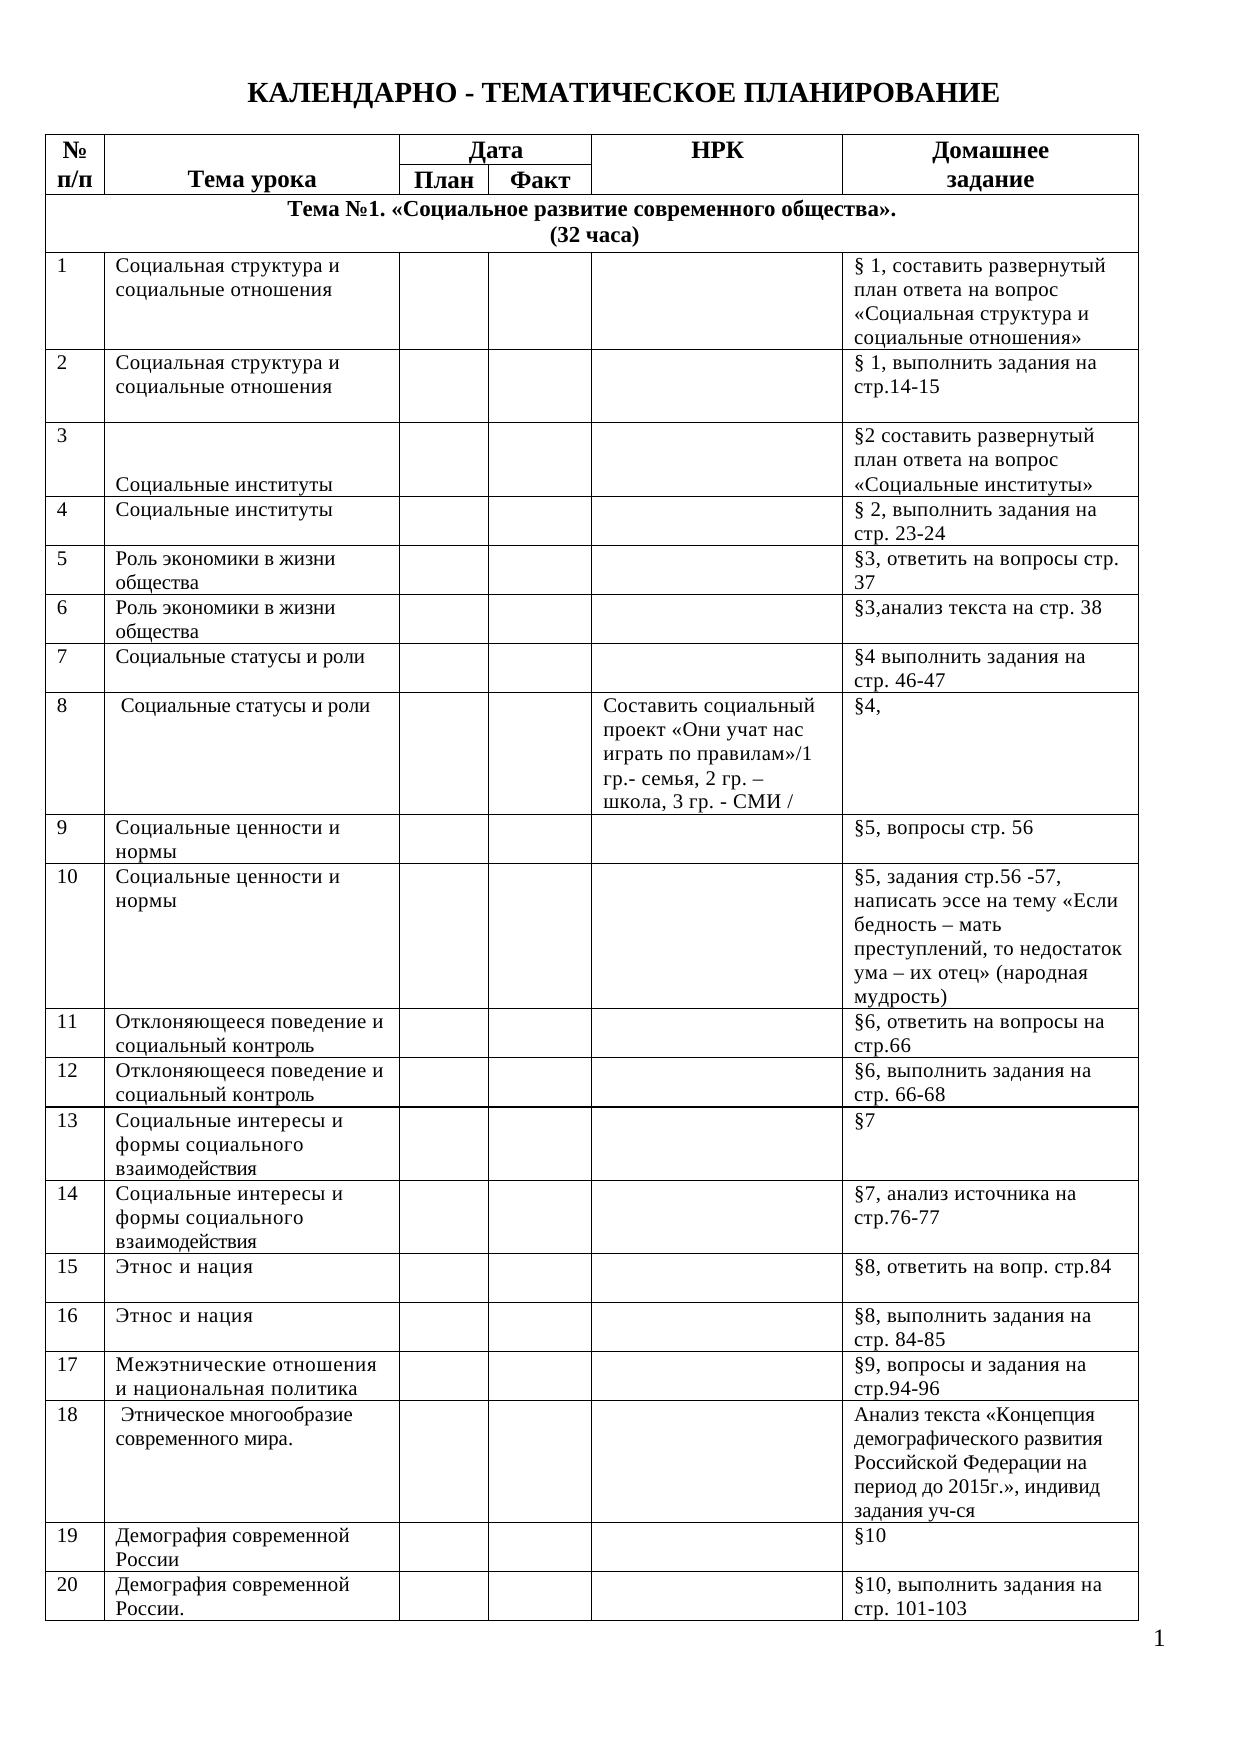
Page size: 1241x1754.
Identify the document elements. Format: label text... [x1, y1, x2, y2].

table_cell Социальные интересы и формы социального взаимодействия [105, 1181, 399, 1253]
table_cell Этническое многообразие современного мира. [105, 1401, 399, 1522]
table_cell 6 [46, 595, 104, 643]
table_cell Социальные статусы и роли [105, 693, 399, 813]
table_cell § 1, выполнить задания на стр.14-15 [843, 350, 1138, 422]
table_cell [489, 350, 591, 422]
table_header НРК [592, 135, 842, 194]
table_cell 1 [46, 253, 104, 349]
table_cell [489, 864, 591, 1008]
table_cell 10 [46, 864, 104, 1008]
table_cell [592, 350, 842, 422]
table_cell Этнос и нация [105, 1254, 399, 1302]
table_cell §3, ответить на вопросы стр. 37 [843, 546, 1138, 594]
table_cell Социальные ценности и нормы [105, 864, 399, 1008]
table_cell Социальные институты [105, 423, 399, 496]
table_cell 20 [46, 1572, 104, 1620]
table_cell [489, 1181, 591, 1253]
table_cell [489, 1254, 591, 1302]
table_cell [489, 693, 591, 813]
table_cell §7, анализ источника на стр.76-77 [843, 1181, 1138, 1253]
table_cell Факт [489, 165, 591, 194]
table_cell [592, 1181, 842, 1253]
table_cell §8, ответить на вопр. стр.84 [843, 1254, 1138, 1302]
table_cell [592, 423, 842, 496]
table_cell [400, 595, 488, 643]
table_cell Социальные статусы и роли [105, 644, 399, 692]
table_cell [489, 1009, 591, 1057]
table_cell 9 [46, 815, 104, 863]
table_cell §10 [843, 1523, 1138, 1571]
table_cell Роль экономики в жизни общества [105, 546, 399, 594]
table_cell [400, 1572, 488, 1620]
table_cell [592, 1572, 842, 1620]
table_cell 8 [46, 693, 104, 813]
table_cell § 1, составить развернутый план ответа на вопрос «Социальная структура и социальные отношения» [843, 253, 1138, 349]
table_cell [489, 595, 591, 643]
table_cell [592, 1352, 842, 1400]
table_cell Социальная структура и социальные отношения [105, 253, 399, 349]
table_cell [489, 423, 591, 496]
table_cell [489, 1303, 591, 1351]
table_cell [592, 1254, 842, 1302]
table_cell Составить социальный проект «Они учат нас играть по правилам»/1 гр.- семья, 2 гр. – школа, 3 гр. - СМИ / [592, 693, 842, 813]
table_cell [592, 595, 842, 643]
table_cell [400, 546, 488, 594]
table_header Домашнее задание [843, 135, 1138, 194]
table_cell Социальные институты [105, 497, 399, 545]
table_cell 14 [46, 1181, 104, 1253]
table_cell Роль экономики в жизни общества [105, 595, 399, 643]
table_cell [400, 815, 488, 863]
table_cell План [400, 165, 488, 194]
table_cell 5 [46, 546, 104, 594]
table_cell [400, 693, 488, 813]
table_cell [489, 1058, 591, 1106]
table_cell [489, 1108, 591, 1180]
table_cell §3,анализ текста на стр. 38 [843, 595, 1138, 643]
table_cell [592, 815, 842, 863]
table_cell [592, 1523, 842, 1571]
table_cell [489, 644, 591, 692]
text КАЛЕНДАРНО - ТЕМАТИЧЕСКОЕ ПЛАНИРОВАНИЕ [75, 75, 1165, 108]
table_cell [400, 864, 488, 1008]
table_cell §9, вопросы и задания на стр.94-96 [843, 1352, 1138, 1400]
table_cell [400, 423, 488, 496]
table_cell §5, вопросы стр. 56 [843, 815, 1138, 863]
table_header Дата [400, 135, 591, 164]
table_cell §5, задания стр.56 -57, написать эссе на тему «Если бедность – мать преступлений, то недостаток ума – их отец» (народная мудрость) [843, 864, 1138, 1008]
table_cell [592, 864, 842, 1008]
table_cell 17 [46, 1352, 104, 1400]
table_cell Отклоняющееся поведение и социальный контроль [105, 1058, 399, 1106]
table_cell [400, 1009, 488, 1057]
table_cell [592, 1009, 842, 1057]
table_cell 19 [46, 1523, 104, 1571]
table_cell [489, 1572, 591, 1620]
table_cell [489, 497, 591, 545]
table_cell [400, 1254, 488, 1302]
table_cell Социальные ценности и нормы [105, 815, 399, 863]
table_cell 2 [46, 350, 104, 422]
table_cell [400, 1058, 488, 1106]
table_cell §8, выполнить задания на стр. 84-85 [843, 1303, 1138, 1351]
table_cell §4, [843, 693, 1138, 813]
table_cell 13 [46, 1108, 104, 1180]
table_header № п/п [46, 135, 104, 194]
table_cell [489, 253, 591, 349]
table_cell 7 [46, 644, 104, 692]
table_cell 15 [46, 1254, 104, 1302]
table_header Тема урока [105, 135, 399, 194]
table_cell Тема №1. «Социальное развитие современного общества». (32 часа) [46, 195, 1138, 252]
table_cell [489, 1401, 591, 1522]
table_cell Межэтнические отношения и национальная политика [105, 1352, 399, 1400]
table_cell [400, 1523, 488, 1571]
table_cell [400, 644, 488, 692]
table_cell [592, 1058, 842, 1106]
table_cell Демография современной России [105, 1523, 399, 1571]
table_cell [400, 1181, 488, 1253]
table_cell §6, ответить на вопросы на стр.66 [843, 1009, 1138, 1057]
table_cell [843, 1572, 1138, 1620]
table_cell §6, выполнить задания на стр. 66-68 [843, 1058, 1138, 1106]
table_cell 18 [46, 1401, 104, 1522]
table_cell [592, 1401, 842, 1522]
table_cell §2 составить развернутый план ответа на вопрос «Социальные институты» [843, 423, 1138, 496]
table_cell §4 выполнить задания на стр. 46-47 [843, 644, 1138, 692]
table_cell 11 [46, 1009, 104, 1057]
table_cell [592, 546, 842, 594]
table_cell [592, 1303, 842, 1351]
table_cell Социальные интересы и формы социального взаимодействия [105, 1108, 399, 1180]
table_cell [592, 253, 842, 349]
table_cell [400, 1352, 488, 1400]
table_cell [400, 497, 488, 545]
table_cell [489, 1523, 591, 1571]
table_cell § 2, выполнить задания на стр. 23-24 [843, 497, 1138, 545]
table_cell Анализ текста «Концепция демографического развития Российской Федерации на период до 2015г.», индивид задания уч-ся [843, 1401, 1138, 1522]
table_cell 16 [46, 1303, 104, 1351]
table_cell [400, 1303, 488, 1351]
table_cell Отклоняющееся поведение и социальный контроль [105, 1009, 399, 1057]
table_cell [592, 644, 842, 692]
table_cell [400, 1108, 488, 1180]
table_cell Этнос и нация [105, 1303, 399, 1351]
table_cell Социальная структура и социальные отношения [105, 350, 399, 422]
table_cell [400, 253, 488, 349]
table_cell [400, 350, 488, 422]
table_cell [592, 1108, 842, 1180]
table_cell [489, 546, 591, 594]
table_cell [489, 1352, 591, 1400]
table_cell [400, 1401, 488, 1522]
table_cell 12 [46, 1058, 104, 1106]
table_cell [592, 497, 842, 545]
table_cell 3 [46, 423, 104, 496]
table_cell [489, 815, 591, 863]
table_cell §7 [843, 1108, 1138, 1180]
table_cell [105, 1572, 399, 1620]
table_cell 4 [46, 497, 104, 545]
